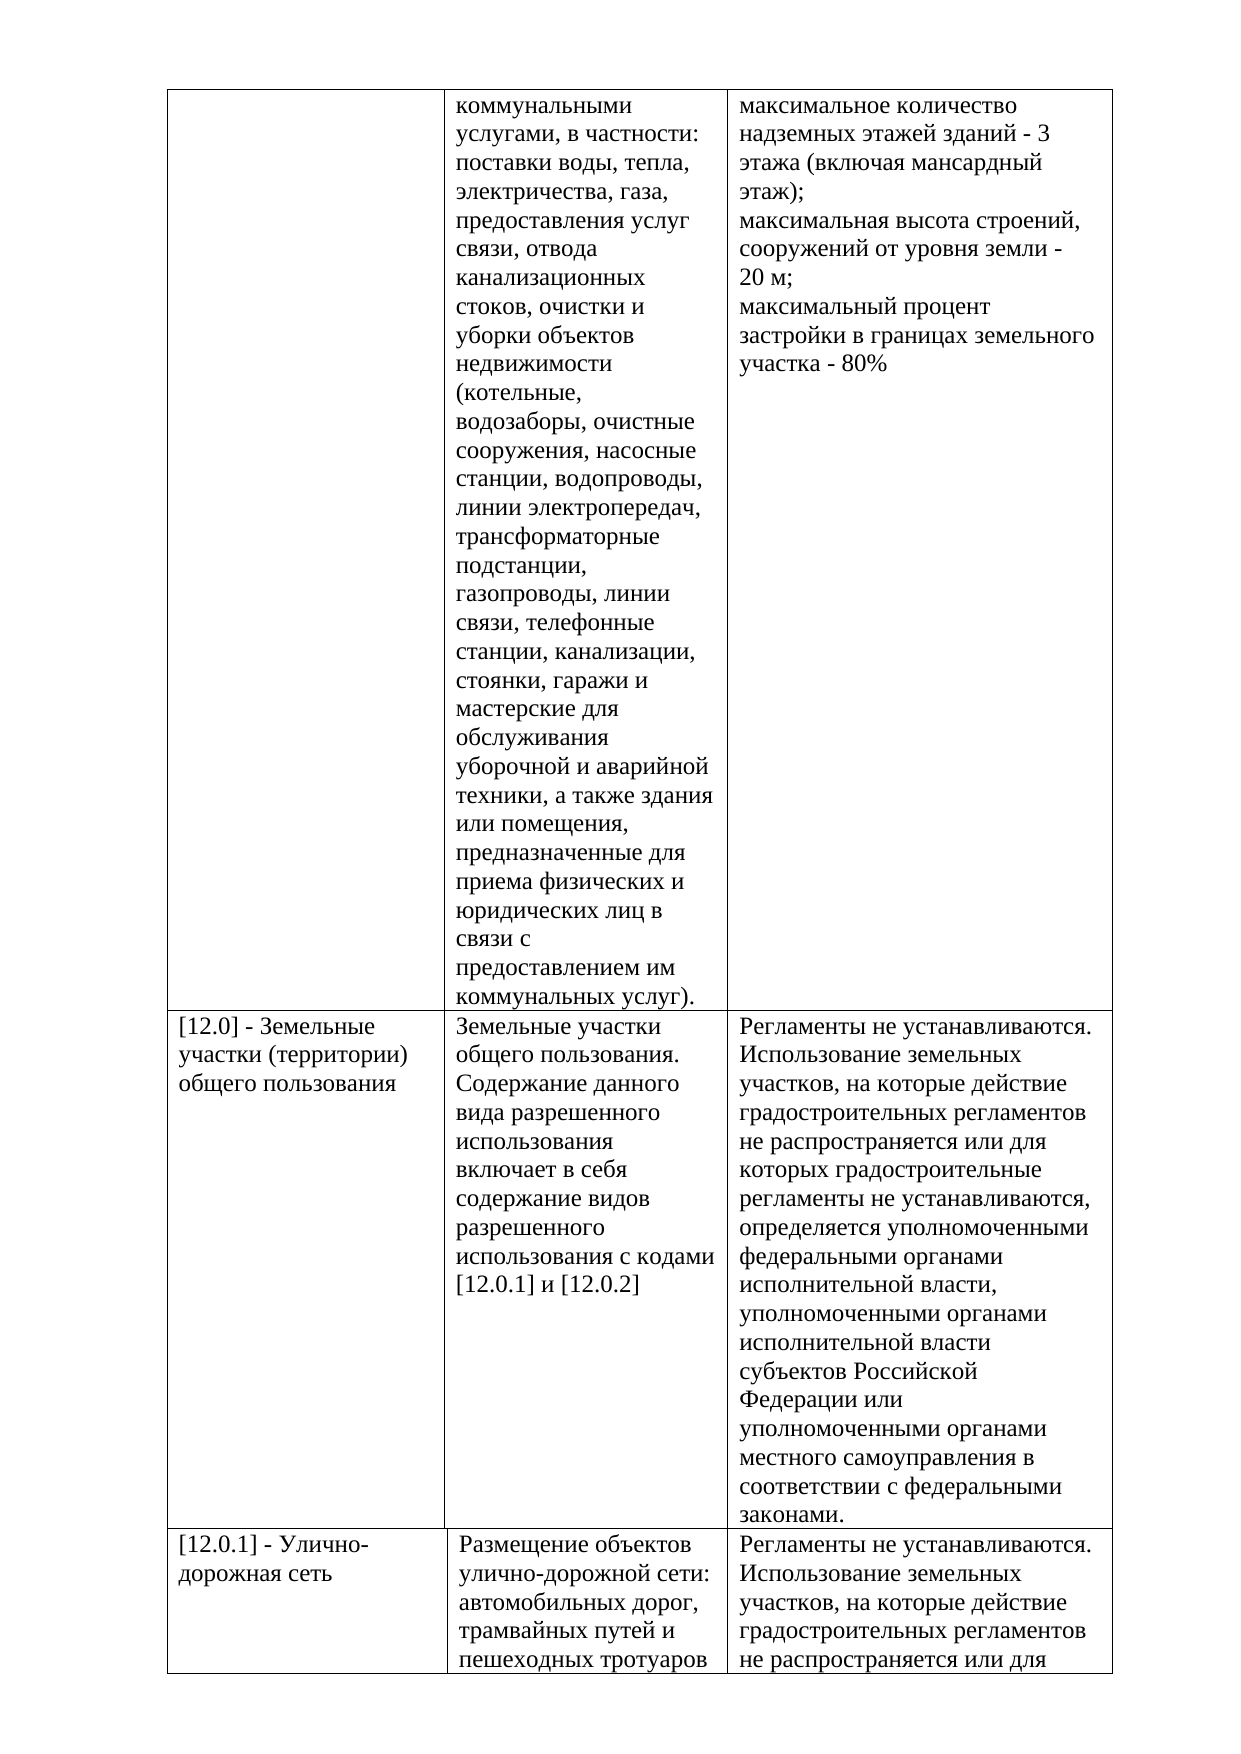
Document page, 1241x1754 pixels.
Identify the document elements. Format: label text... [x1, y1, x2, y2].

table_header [448, 1529, 727, 1673]
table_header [168, 1529, 447, 1673]
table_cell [168, 90, 444, 1010]
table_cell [445, 90, 727, 1010]
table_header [728, 1529, 1112, 1673]
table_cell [728, 90, 1112, 1010]
table_header [12.0] - Земельные участки (территории) общего пользования [168, 1011, 444, 1528]
table_header Земельные участки общего пользования. Содержание данного вида разрешенного использования включает в себя содержание видов разрешенного использования с кодами [12.0.1] и [12.0.2] [445, 1011, 727, 1528]
